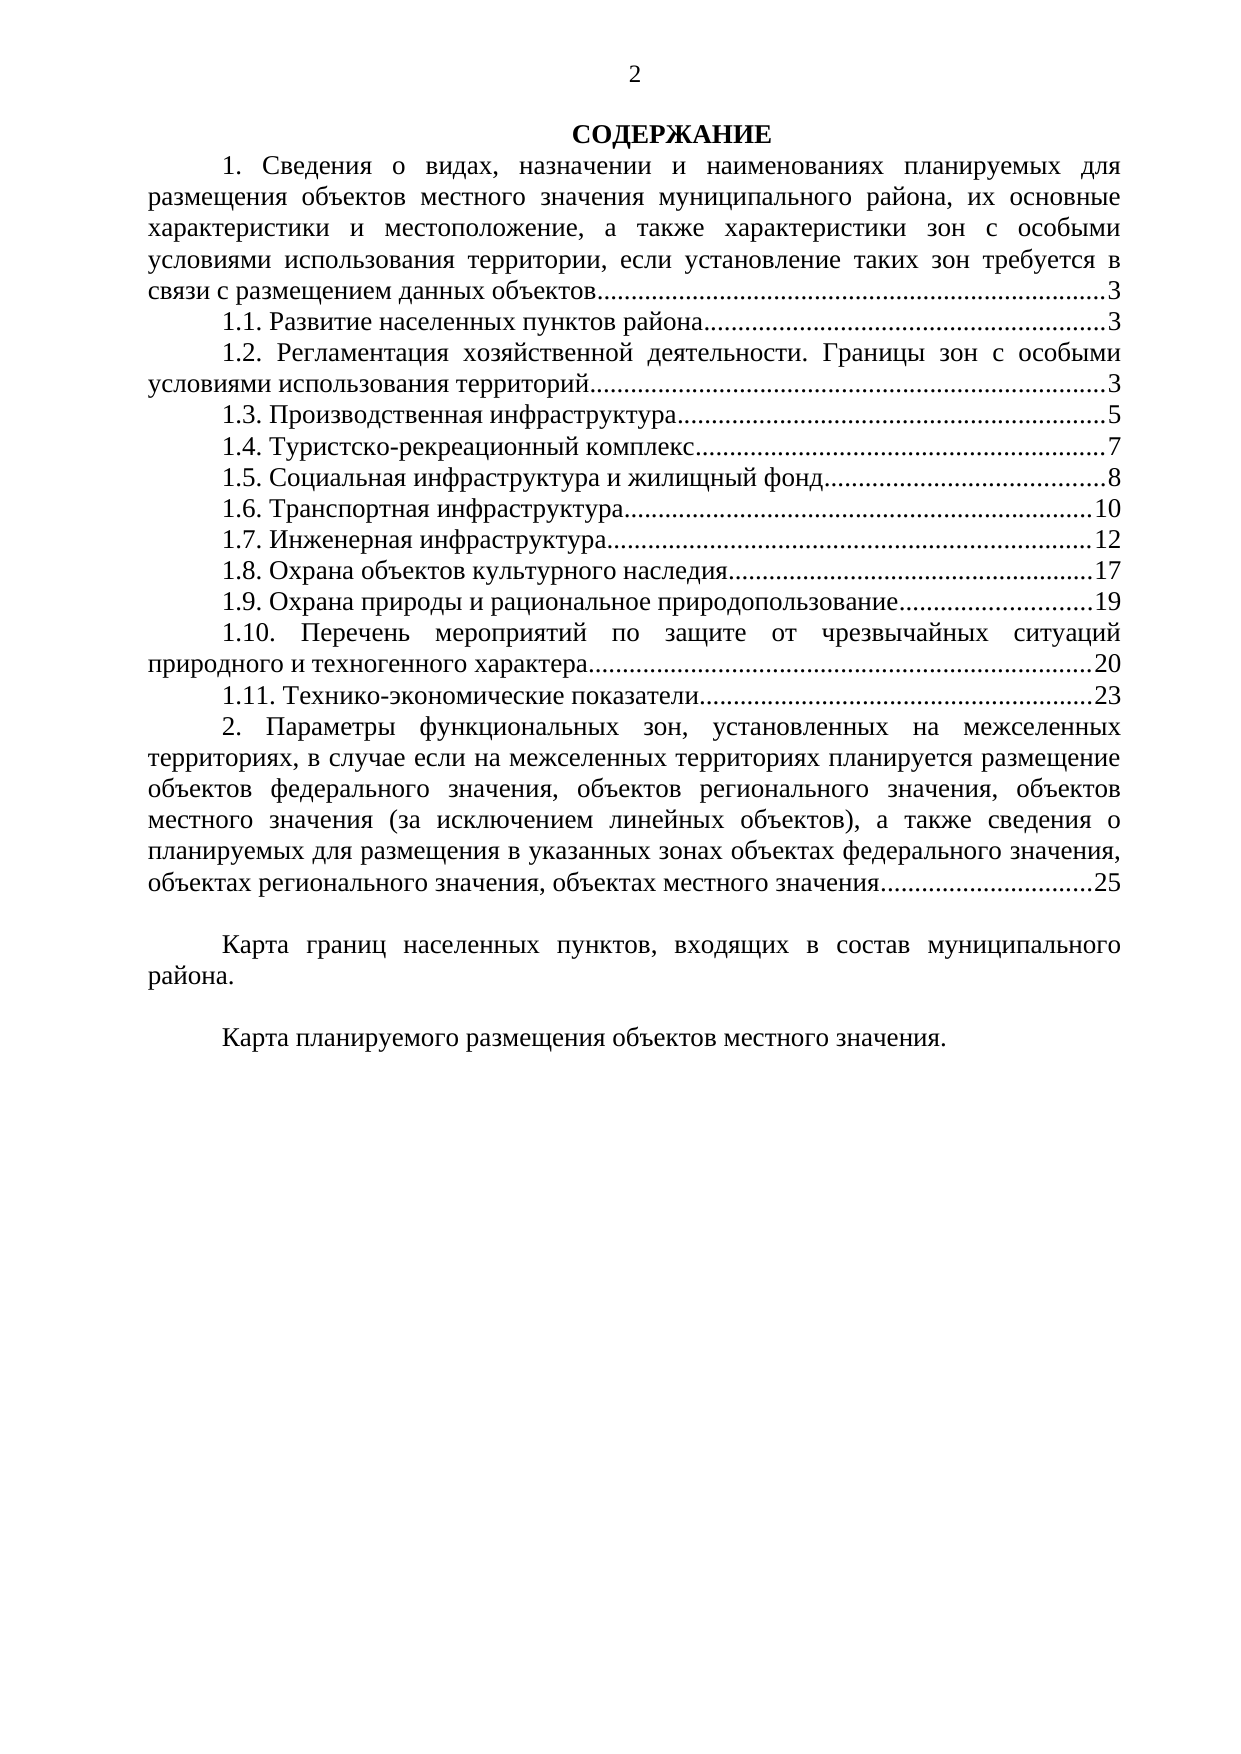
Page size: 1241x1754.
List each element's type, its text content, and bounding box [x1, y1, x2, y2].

text СОДЕРЖАНИЕ [148, 118, 1122, 149]
text 1.10. Перечень мероприятий по защите от чрезвычайных ситуаций природного и техногенного характера 20 [148, 616, 1122, 679]
text 1.4. Туристско-рекреационный комплекс 7 [148, 429, 1122, 461]
text Карта границ населенных пунктов, входящих в состав муниципального района. [148, 928, 1122, 990]
text 2. Параметры функциональных зон, установленных на межселенных территориях, в случае если на межселенных территориях планируется размещение объектов федерального значения, объектов регионального значения, объектов местного значения (за исключением линейных объектов), а также сведения о планируемых для размещения в указанных зонах объектах федерального значения, объектах регионального значения, объектах местного значения 25 [148, 710, 1122, 897]
text 1.2. Регламентация хозяйственной деятельности. Границы зон с особыми условиями использования территорий 3 [148, 336, 1122, 398]
text Карта планируемого размещения объектов местного значения. [148, 1021, 1122, 1052]
text 1.7. Инженерная инфраструктура 12 [148, 523, 1122, 554]
text 1.3. Производственная инфраструктура 5 [148, 398, 1122, 429]
text 1.1. Развитие населенных пунктов района 3 [148, 305, 1122, 336]
text 1.8. Охрана объектов культурного наследия 17 [148, 554, 1122, 585]
text 1.11. Технико-экономические показатели 23 [148, 679, 1122, 710]
text 1. Сведения о видах, назначении и наименованиях планируемых для размещения объектов местного значения муниципального района, их основные характеристики и местоположение, а также характеристики зон с особыми условиями использования территории, если установление таких зон требуется в связи с размещением данных объектов 3 [148, 149, 1122, 305]
text 1.6. Транспортная инфраструктура 10 [148, 492, 1122, 523]
text 1.9. Охрана природы и рациональное природопользование 19 [148, 585, 1122, 616]
text 1.5. Социальная инфраструктура и жилищный фонд 8 [148, 461, 1122, 492]
